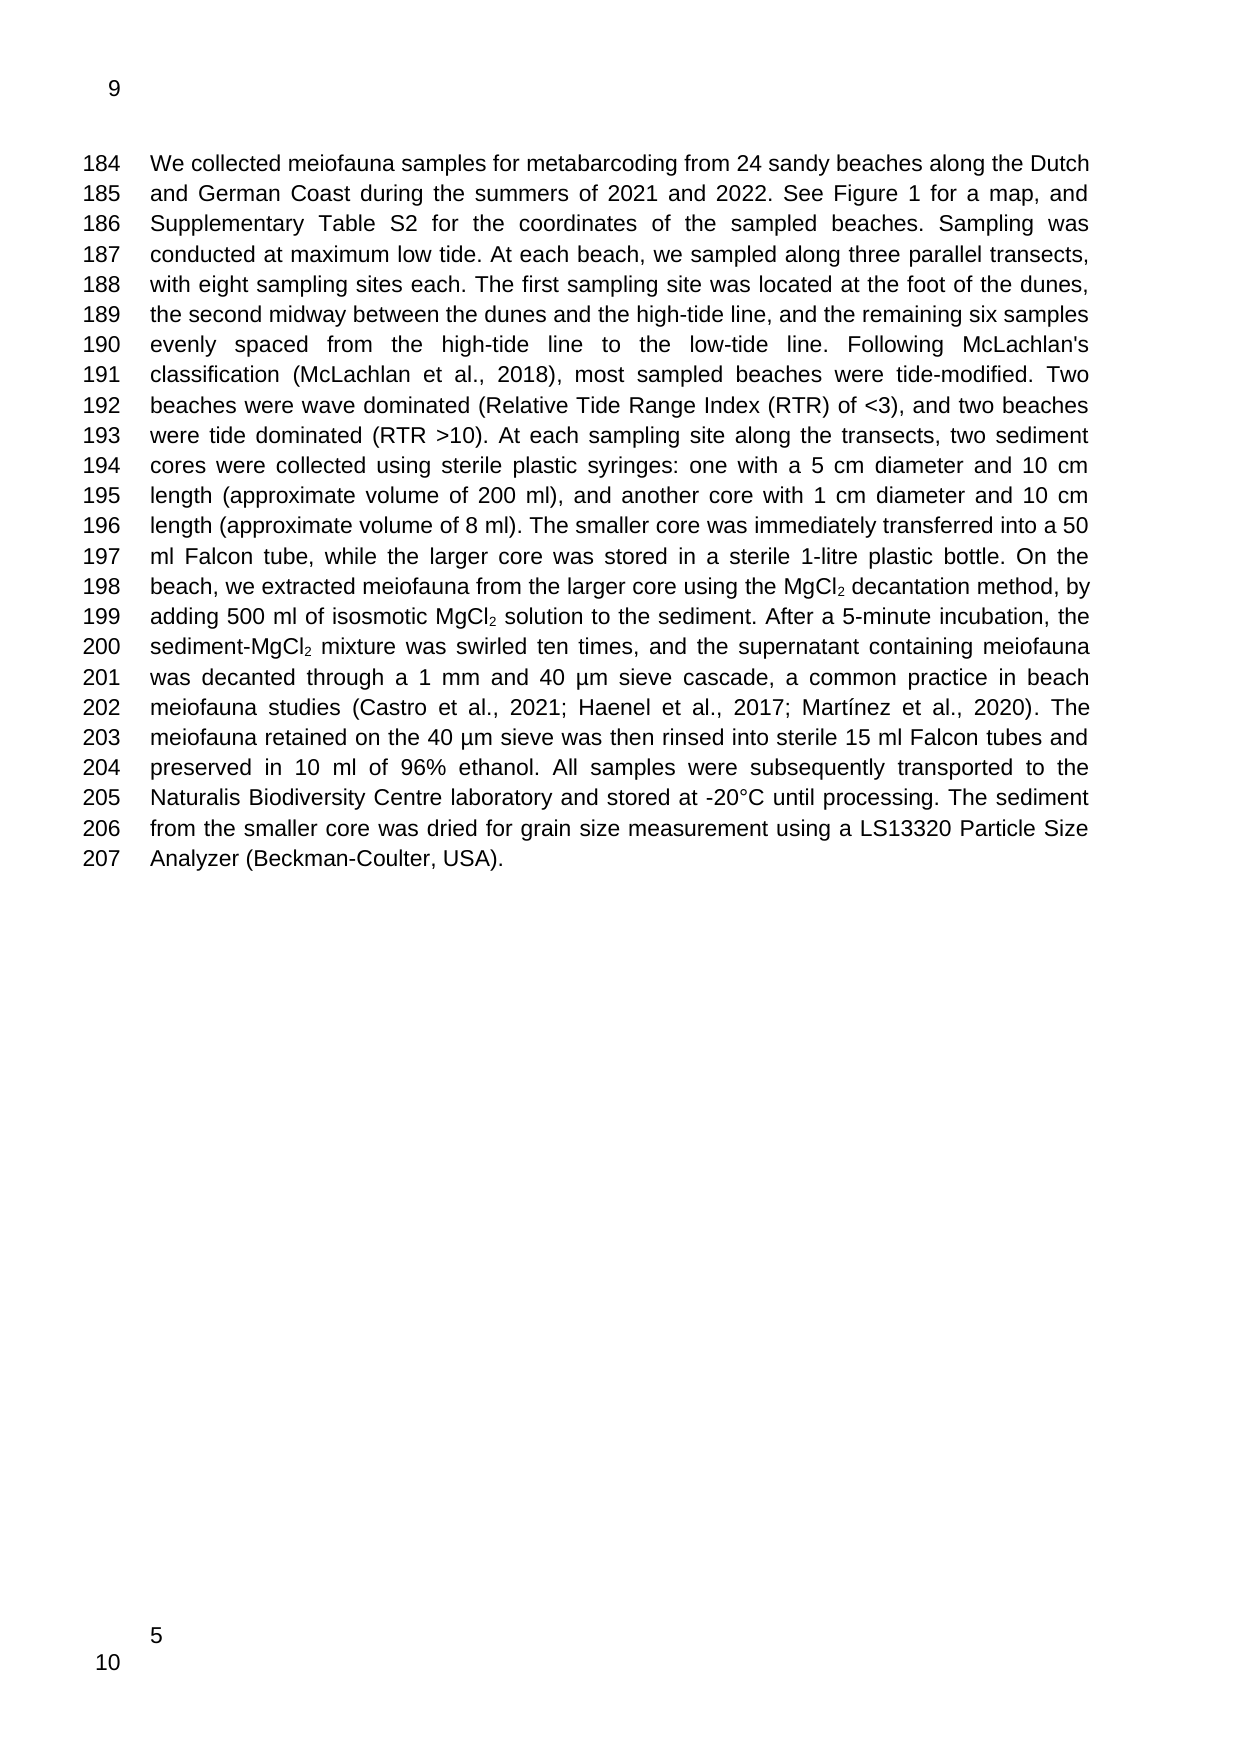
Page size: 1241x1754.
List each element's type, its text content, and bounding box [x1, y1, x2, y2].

text We collected meiofauna samples for metabarcoding from 24 sandy beaches along the Dutch and German Coast during the summers of 2021 and 2022. See Figure 1 for a map, and Supplementary Table S2 for the coordinates of the sampled beaches. Sampling was conducted at maximum low tide. At each beach, we sampled along three parallel transects, with eight sampling sites each. The first sampling site was located at the foot of the dunes, the second midway between the dunes and the high-tide line, and the remaining six samples evenly spaced from the high-tide line to the low-tide line. Following McLachlan's classification (McLachlan et al., 2018), most sampled beaches were tide-modified. Two beaches were wave dominated (Relative Tide Range Index (RTR) of <3), and two beaches were tide dominated (RTR >10). At each sampling site along the transects, two sediment cores were collected using sterile plastic syringes: one with a 5 cm diameter and 10 cm length (approximate volume of 200 ml), and another core with 1 cm diameter and 10 cm length (approximate volume of 8 ml). The smaller core was immediately transferred into a 50 ml Falcon tube, while the larger core was stored in a sterile 1-litre plastic bottle. On the beach, we extracted meiofauna from the larger core using the MgCl2 decantation method, by adding 500 ml of isosmotic MgCl2 solution to the sediment. After a 5-minute incubation, the sediment-MgCl2 mixture was swirled ten times, and the supernatant containing meiofauna was decanted through a 1 mm and 40 µm sieve cascade, a common practice in beach meiofauna studies (Castro et al., 2021; Haenel et al., 2017; Martínez et al., 2020). The meiofauna retained on the 40 µm sieve was then rinsed into sterile 15 ml Falcon tubes and preserved in 10 ml of 96% ethanol. All samples were subsequently transported to the Naturalis Biodiversity Centre laboratory and stored at -20°C until processing. The sediment from the smaller core was dried for grain size measurement using a LS13320 Particle Size Analyzer (Beckman-Coulter, USA). [150, 150, 1090, 871]
